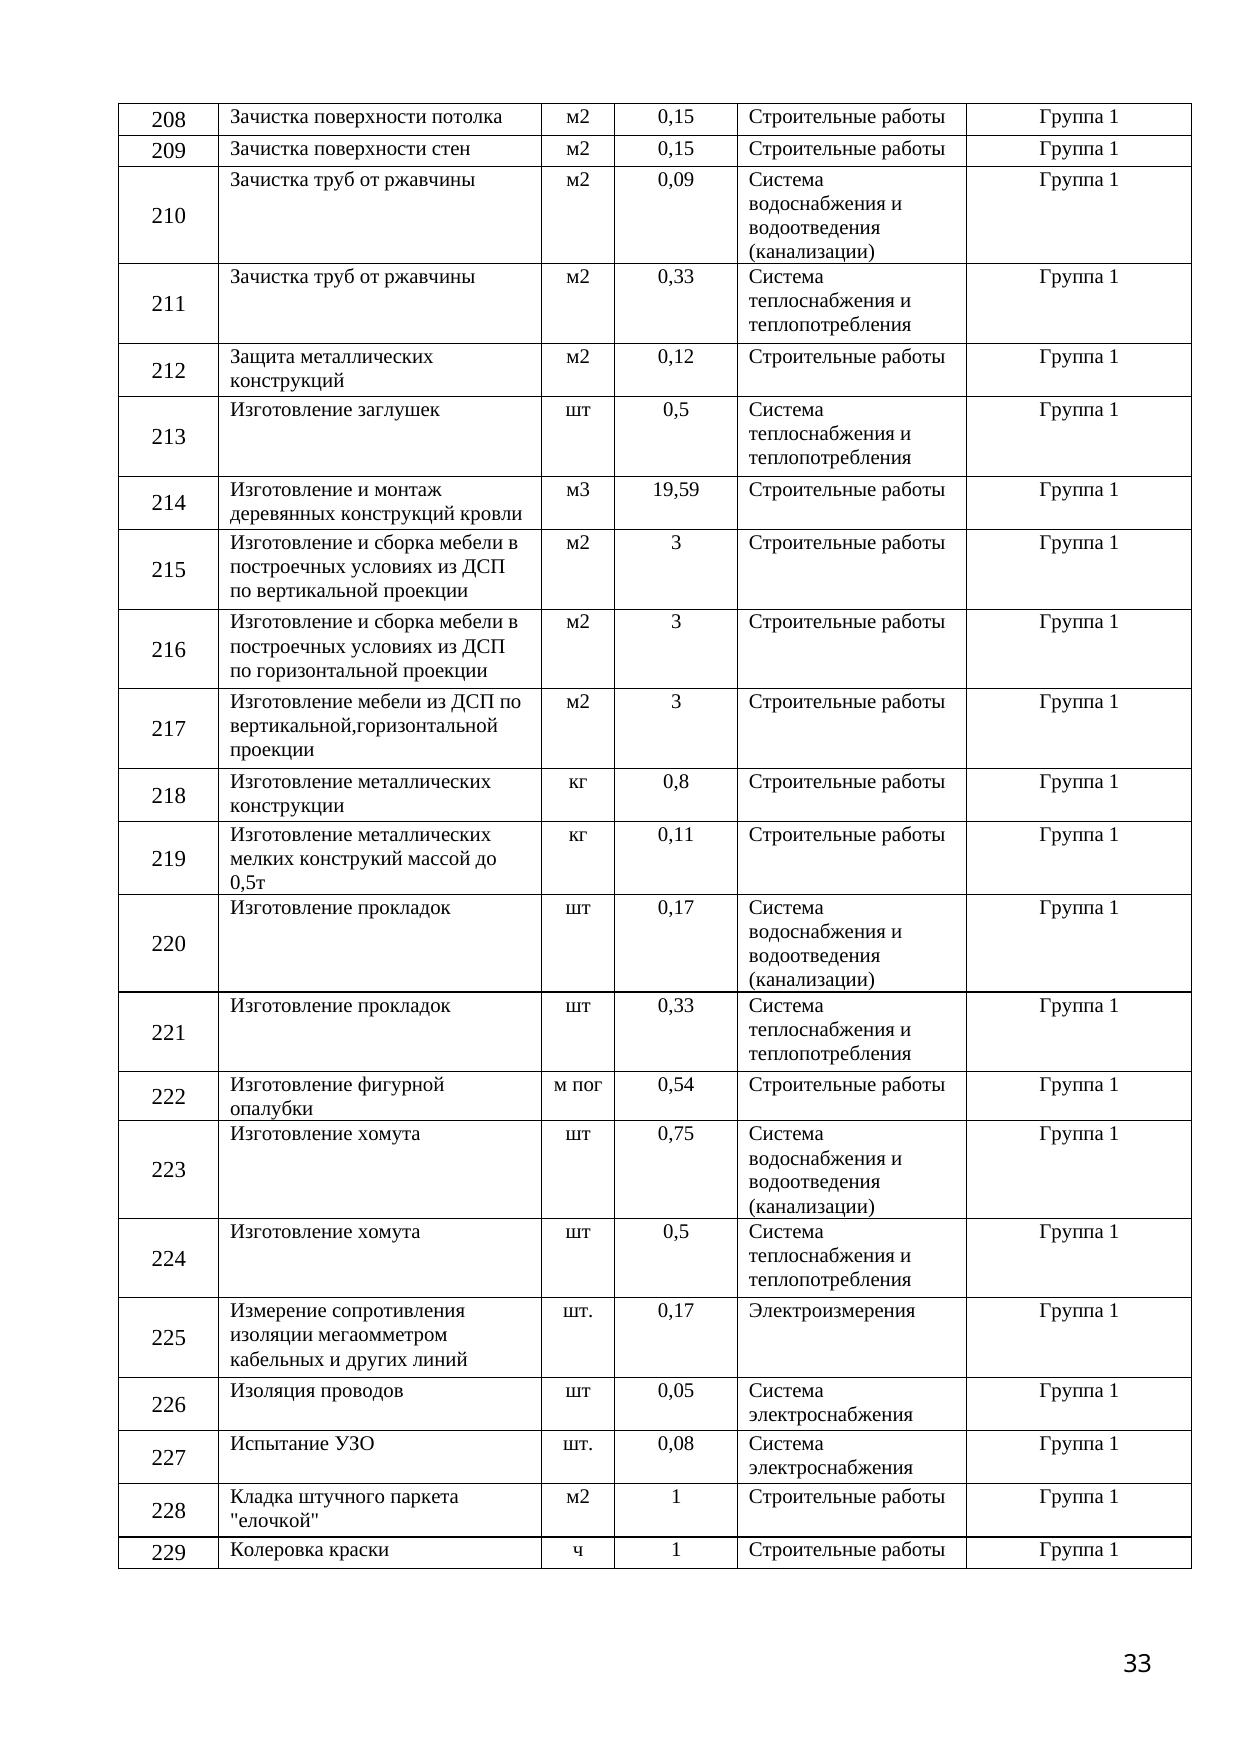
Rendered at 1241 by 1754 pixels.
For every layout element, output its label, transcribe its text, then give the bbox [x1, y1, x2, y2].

table_cell м2 [542, 264, 614, 343]
table_cell Изготовление и сборка мебели в построечных условиях из ДСП по горизонтальной проекции [219, 610, 541, 688]
table_cell 1 [615, 1484, 737, 1536]
table_cell Система теплоснабжения и теплопотребления [738, 1219, 966, 1297]
table_cell Группа 1 [967, 264, 1191, 343]
table_cell шт [542, 993, 614, 1071]
table_cell шт [542, 1219, 614, 1297]
table_cell Строительные работы [738, 344, 966, 396]
table_cell 218 [119, 769, 218, 821]
table_cell Группа 1 [967, 1484, 1191, 1536]
table_cell Группа 1 [967, 167, 1191, 263]
table_cell Группа 1 [967, 397, 1191, 476]
table_cell 214 [119, 477, 218, 529]
table_cell м2 [542, 530, 614, 608]
table_cell 216 [119, 610, 218, 688]
table_cell 0,5 [615, 397, 737, 476]
table_cell 19,59 [615, 477, 737, 529]
table_cell Зачистка труб от ржавчины [219, 167, 541, 263]
table_cell шт [542, 397, 614, 476]
table_cell 224 [119, 1219, 218, 1297]
table_cell 0,09 [615, 167, 737, 263]
table_cell Группа 1 [967, 104, 1191, 134]
table_cell кг [542, 769, 614, 821]
table_cell Группа 1 [967, 344, 1191, 396]
table_cell м2 [542, 104, 614, 134]
table_cell Изоляция проводов [219, 1378, 541, 1430]
table_cell Группа 1 [967, 1298, 1191, 1377]
table_cell 0,15 [615, 104, 737, 134]
table_cell 0,05 [615, 1378, 737, 1430]
table_cell Система электроснабжения [738, 1378, 966, 1430]
table_cell Измерение сопротивления изоляции мегаомметром кабельных и других линий [219, 1298, 541, 1377]
table_cell шт. [542, 1431, 614, 1483]
table_cell 3 [615, 530, 737, 608]
table_cell Строительные работы [738, 1484, 966, 1536]
table_cell Система водоснабжения и водоотведения (канализации) [738, 167, 966, 263]
table_cell Система водоснабжения и водоотведения (канализации) [738, 895, 966, 991]
table_cell Строительные работы [738, 769, 966, 821]
table_cell кг [542, 822, 614, 894]
table_cell Группа 1 [967, 1072, 1191, 1120]
table_cell 0,08 [615, 1431, 737, 1483]
table_cell Изготовление металлических конструкции [219, 769, 541, 821]
table_cell 228 [119, 1484, 218, 1536]
table_cell 0,15 [615, 136, 737, 166]
table_cell м пог [542, 1072, 614, 1120]
table_cell Группа 1 [967, 993, 1191, 1071]
table_cell 222 [119, 1072, 218, 1120]
table_cell Система теплоснабжения и теплопотребления [738, 993, 966, 1071]
table_cell шт [542, 1378, 614, 1430]
table_cell Группа 1 [967, 1431, 1191, 1483]
table_cell 0,12 [615, 344, 737, 396]
table_cell м2 [542, 610, 614, 688]
table_cell Колеровка краски [219, 1538, 541, 1568]
table_cell 0,33 [615, 993, 737, 1071]
table_cell м3 [542, 477, 614, 529]
table_cell Группа 1 [967, 769, 1191, 821]
table_cell 0,17 [615, 1298, 737, 1377]
table_cell Изготовление прокладок [219, 993, 541, 1071]
table_cell 209 [119, 136, 218, 166]
table_cell 212 [119, 344, 218, 396]
table_cell Строительные работы [738, 610, 966, 688]
table_cell Изготовление заглушек [219, 397, 541, 476]
table_cell Зачистка поверхности стен [219, 136, 541, 166]
table_cell 0,54 [615, 1072, 737, 1120]
table_cell 217 [119, 689, 218, 768]
table_cell Группа 1 [967, 822, 1191, 894]
table_cell Строительные работы [738, 1538, 966, 1568]
table_cell Изготовление хомута [219, 1219, 541, 1297]
table_cell Строительные работы [738, 822, 966, 894]
table_cell 215 [119, 530, 218, 608]
table_cell 0,75 [615, 1121, 737, 1218]
table_cell 225 [119, 1298, 218, 1377]
table_cell 210 [119, 167, 218, 263]
table_cell 1 [615, 1538, 737, 1568]
table_cell 0,11 [615, 822, 737, 894]
table_cell Строительные работы [738, 689, 966, 768]
table_cell м2 [542, 344, 614, 396]
table_cell Группа 1 [967, 136, 1191, 166]
table_cell 0,17 [615, 895, 737, 991]
table_cell шт [542, 895, 614, 991]
table_cell Система водоснабжения и водоотведения (канализации) [738, 1121, 966, 1218]
table_cell Зачистка поверхности потолка [219, 104, 541, 134]
table_cell Группа 1 [967, 689, 1191, 768]
table_cell 0,33 [615, 264, 737, 343]
table_cell Система электроснабжения [738, 1431, 966, 1483]
table_cell 226 [119, 1378, 218, 1430]
table_cell 0,5 [615, 1219, 737, 1297]
table_cell 229 [119, 1538, 218, 1568]
table_cell Строительные работы [738, 530, 966, 608]
table_cell Кладка штучного паркета "елочкой" [219, 1484, 541, 1536]
table_cell шт. [542, 1298, 614, 1377]
table_cell Изготовление фигурной опалубки [219, 1072, 541, 1120]
table_cell Строительные работы [738, 1072, 966, 1120]
table_cell Группа 1 [967, 895, 1191, 991]
table_cell шт [542, 1121, 614, 1218]
table_cell Система теплоснабжения и теплопотребления [738, 264, 966, 343]
table_cell м2 [542, 1484, 614, 1536]
table_cell Испытание УЗО [219, 1431, 541, 1483]
table_cell Система теплоснабжения и теплопотребления [738, 397, 966, 476]
table_cell 0,8 [615, 769, 737, 821]
table_cell Изготовление и сборка мебели в построечных условиях из ДСП по вертикальной проекции [219, 530, 541, 608]
table_cell Группа 1 [967, 477, 1191, 529]
table_cell Группа 1 [967, 530, 1191, 608]
table_cell 223 [119, 1121, 218, 1218]
table_cell м2 [542, 689, 614, 768]
table_cell Группа 1 [967, 1538, 1191, 1568]
table_cell Строительные работы [738, 136, 966, 166]
table_cell Изготовление прокладок [219, 895, 541, 991]
table_cell м2 [542, 167, 614, 263]
table_cell Электроизмерения [738, 1298, 966, 1377]
table_cell Группа 1 [967, 1121, 1191, 1218]
table_cell м2 [542, 136, 614, 166]
table_cell 211 [119, 264, 218, 343]
table_cell Группа 1 [967, 610, 1191, 688]
table_cell 219 [119, 822, 218, 894]
table_cell Группа 1 [967, 1378, 1191, 1430]
table_cell Изготовление хомута [219, 1121, 541, 1218]
table_cell Изготовление мебели из ДСП по вертикальной,горизонтальной проекции [219, 689, 541, 768]
table_cell 3 [615, 610, 737, 688]
table_cell Изготовление металлических мелких конструкий массой до 0,5т [219, 822, 541, 894]
table_cell 3 [615, 689, 737, 768]
table_cell ч [542, 1538, 614, 1568]
table_cell 208 [119, 104, 218, 134]
table_cell 213 [119, 397, 218, 476]
table_cell Защита металлических конструкций [219, 344, 541, 396]
table_cell Зачистка труб от ржавчины [219, 264, 541, 343]
table_cell Строительные работы [738, 477, 966, 529]
table_cell Строительные работы [738, 104, 966, 134]
table_cell 220 [119, 895, 218, 991]
table_cell Изготовление и монтаж деревянных конструкций кровли [219, 477, 541, 529]
table_cell Группа 1 [967, 1219, 1191, 1297]
table_cell 227 [119, 1431, 218, 1483]
table_cell 221 [119, 993, 218, 1071]
